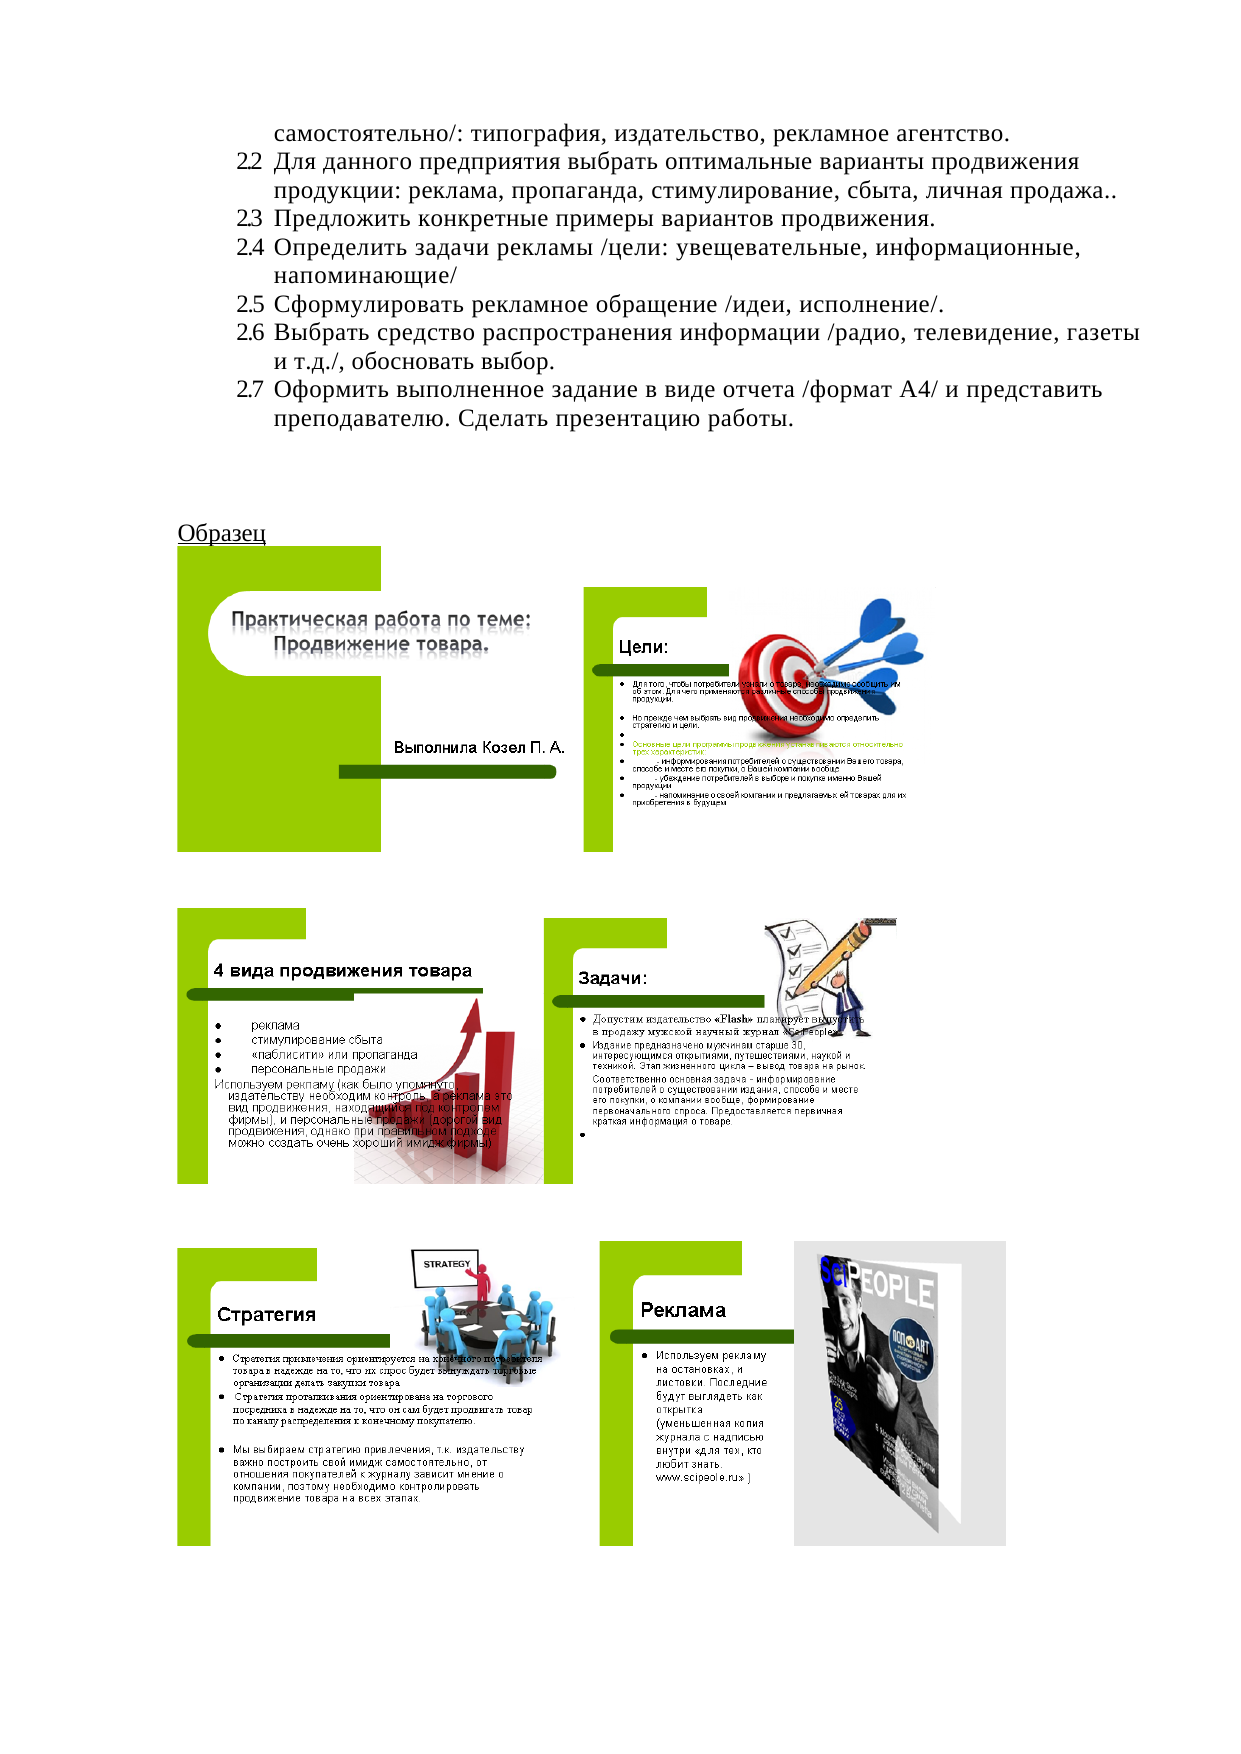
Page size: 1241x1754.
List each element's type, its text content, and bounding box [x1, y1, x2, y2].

list Оформить выполненное задание в виде отчета /формат А4/ и представить преподавателю. Сделать презентацию работы. [236, 375, 1152, 432]
list Сформулировать рекламное обращение /идеи, исполнение/. [236, 289, 1152, 318]
picture [177, 546, 936, 852]
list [236, 118, 1152, 147]
picture [599, 1241, 1006, 1546]
picture [177, 908, 897, 1184]
picture [177, 1248, 575, 1546]
list Для данного предприятия выбрать оптимальные варианты продвижения продукции: реклама, пропаганда, стимулирование, сбыта, личная продажа.. [236, 147, 1152, 204]
list Определить задачи рекламы /цели: увещевательные, информационные, напоминающие/ [236, 232, 1105, 289]
text Образец [177, 518, 1152, 547]
list Выбрать средство распространения информации /радио, телевидение, газеты и т.д./, обосновать выбор. [236, 318, 1152, 375]
list Предложить конкретные примеры вариантов продвижения. [236, 204, 1152, 232]
